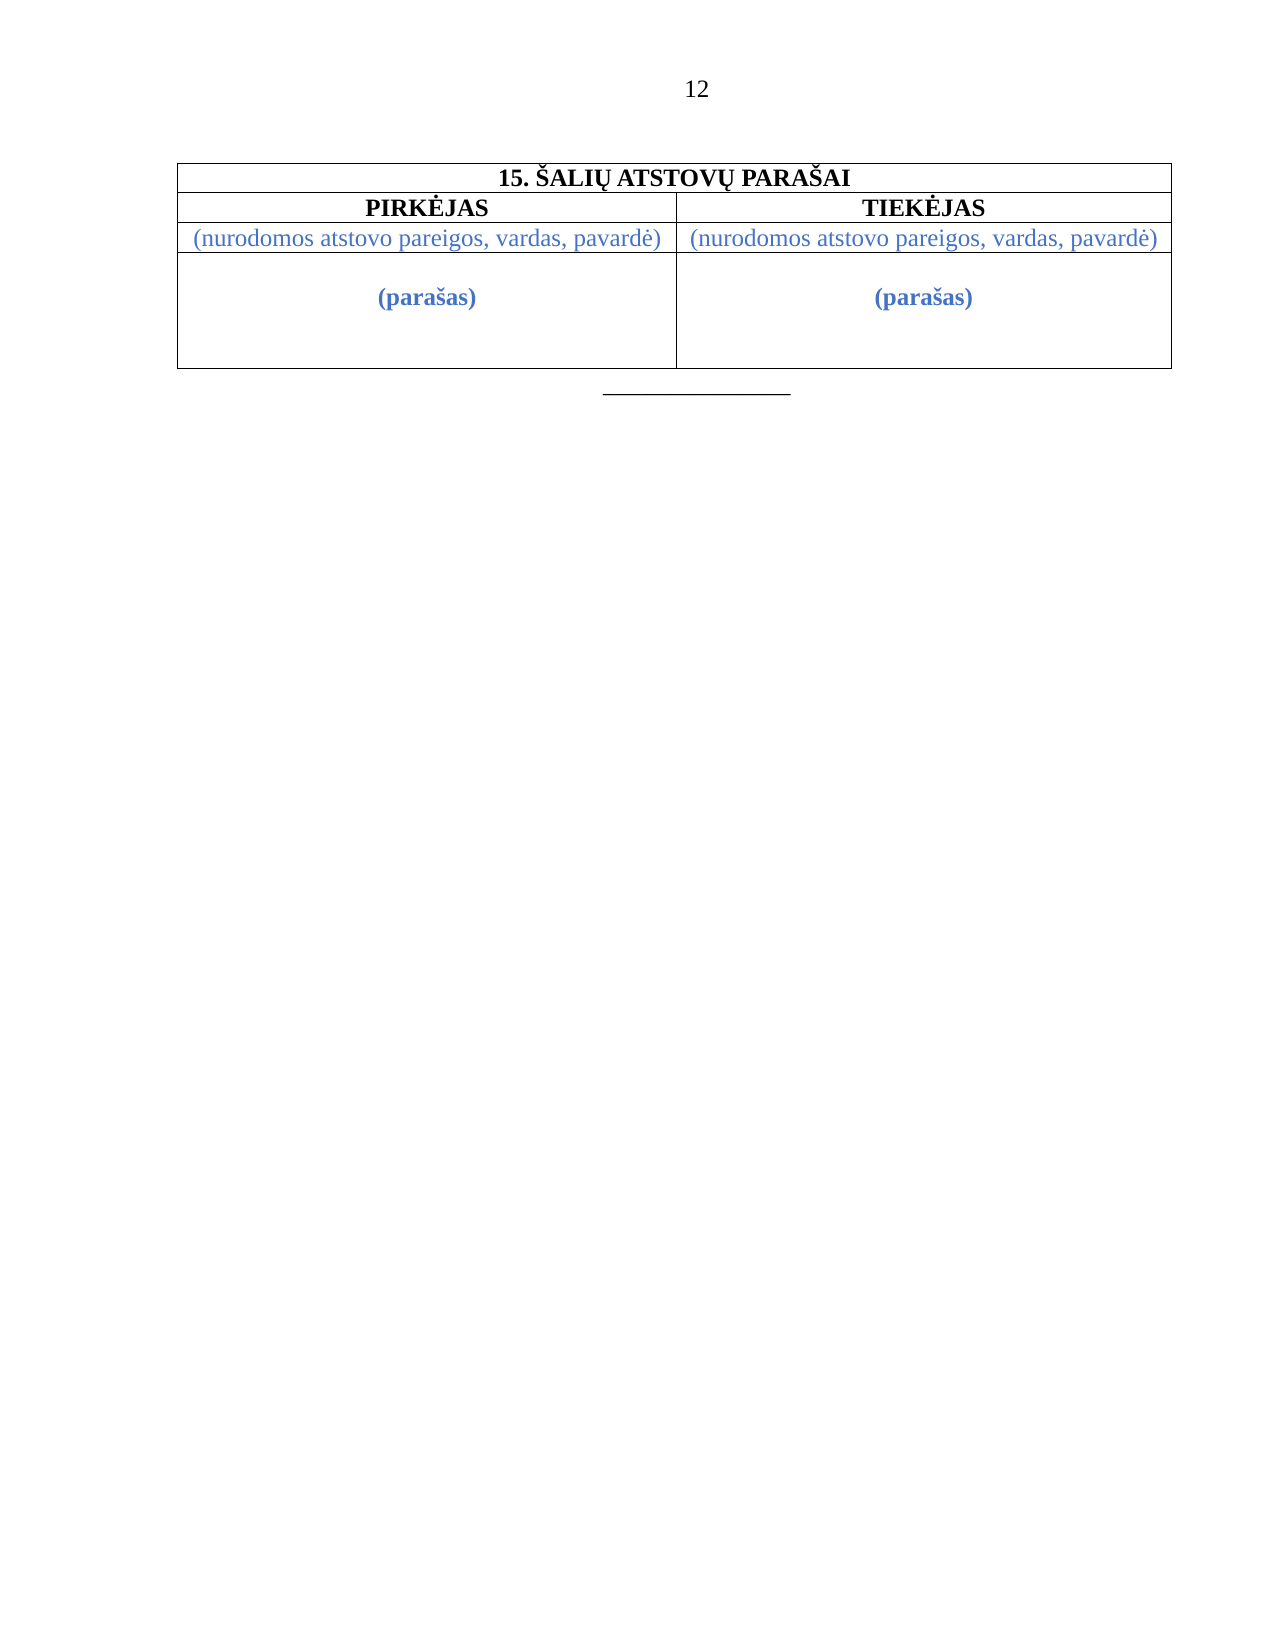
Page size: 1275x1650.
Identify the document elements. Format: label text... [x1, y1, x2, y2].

table_cell 15. ŠALIŲ ATSTOVŲ PARAŠAI [178, 164, 1171, 192]
text _______________ [177, 369, 1216, 398]
table_cell (parašas) [677, 253, 1171, 368]
table_cell (nurodomos atstovo pareigos, vardas, pavardė) [677, 223, 1171, 252]
table_cell (nurodomos atstovo pareigos, vardas, pavardė) [178, 223, 676, 252]
table_cell PIRKĖJAS [178, 193, 676, 222]
table_cell TIEKĖJAS [677, 193, 1171, 222]
table_cell (parašas) [178, 253, 676, 368]
